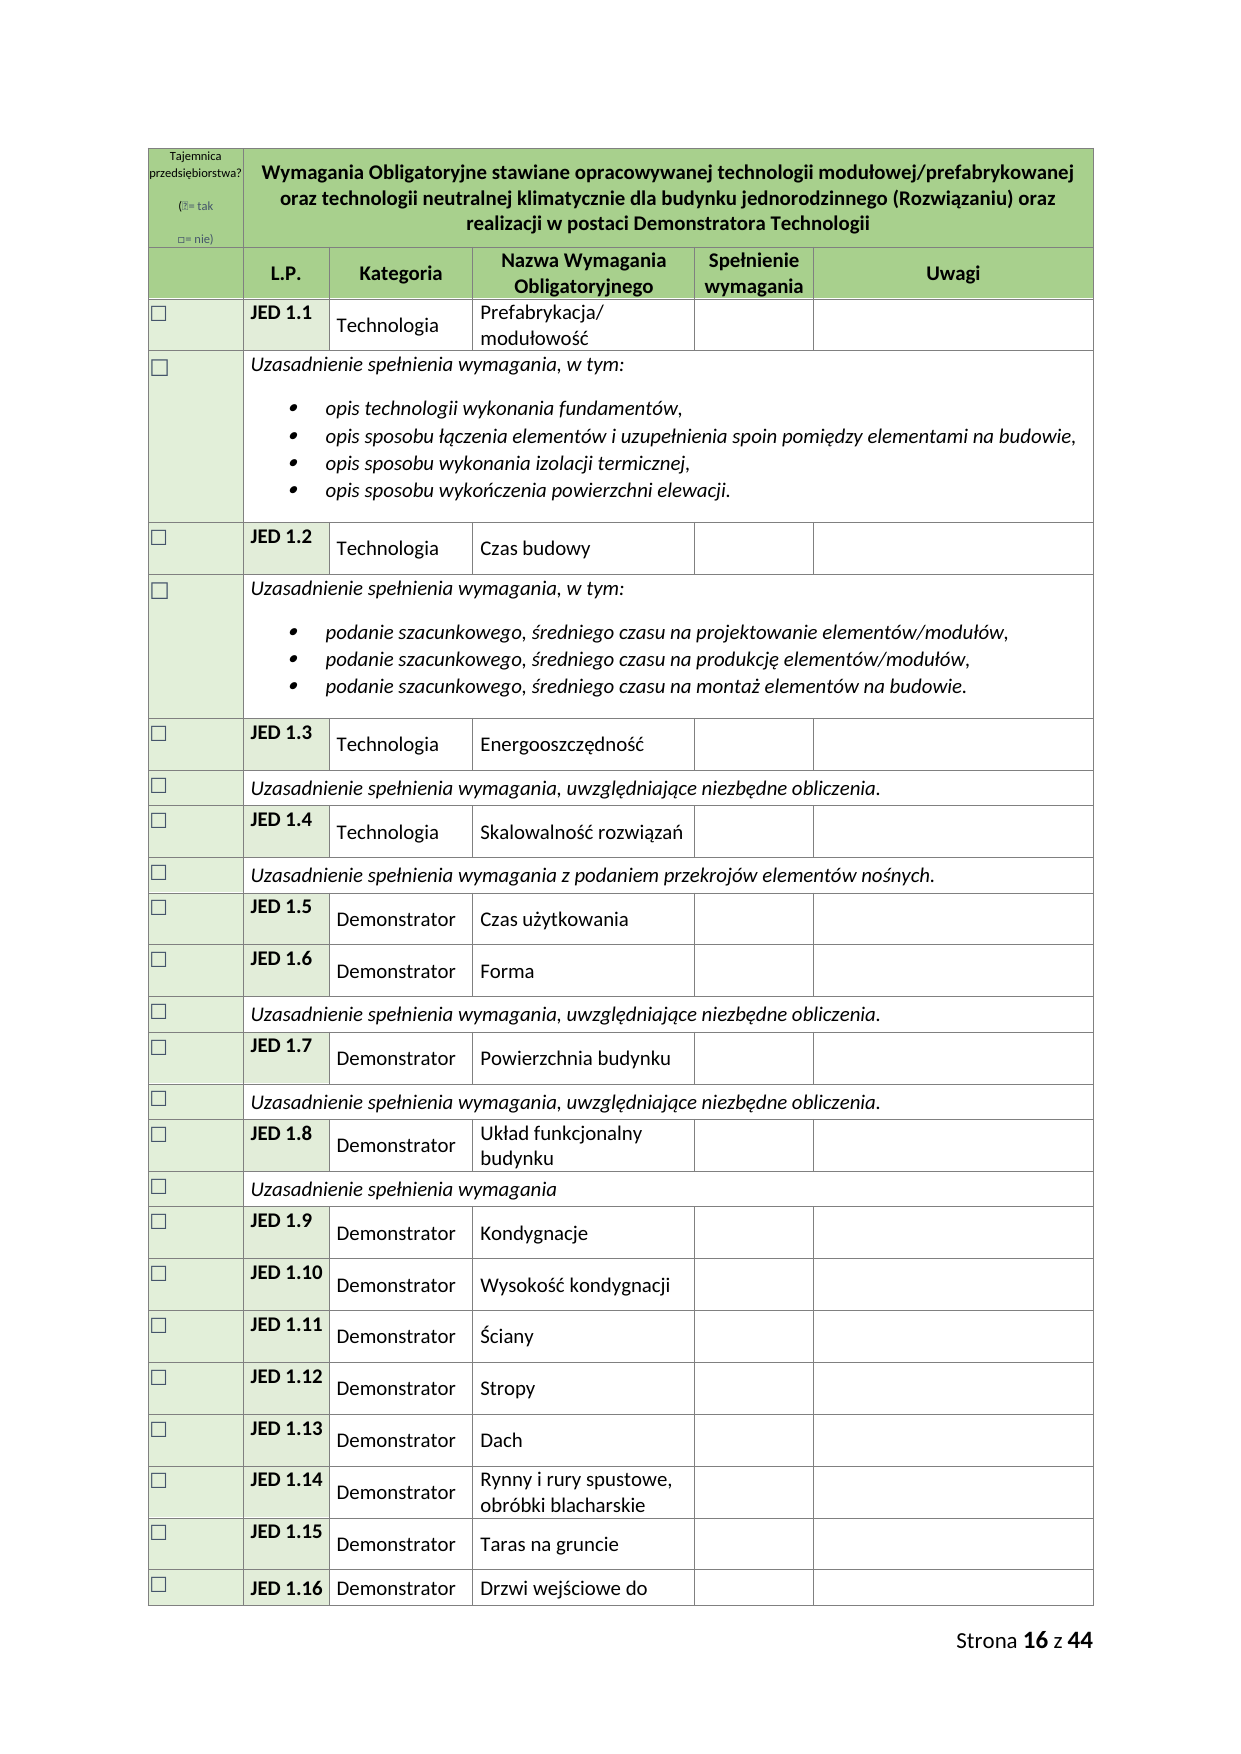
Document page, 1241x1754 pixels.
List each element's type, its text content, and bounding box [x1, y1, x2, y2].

table_cell Uzasadnienie spełnienia wymagania, uwzględniające niezbędne obliczenia. [244, 997, 1093, 1032]
table_cell [244, 894, 329, 944]
table_cell Technologia [330, 300, 472, 350]
table_cell Stropy [473, 1363, 694, 1414]
table_cell [244, 300, 329, 350]
table_cell Demonstrator [330, 1311, 472, 1362]
table_cell [695, 945, 813, 996]
table_cell Demonstrator [330, 1207, 472, 1258]
table_cell [244, 1033, 329, 1083]
table_cell [695, 300, 813, 350]
table_cell [695, 1207, 813, 1258]
table_cell Drzwi wejściowe do budynku [473, 1570, 694, 1605]
table_cell Uzasadnienie spełnienia wymagania, w tym: podanie szacunkowego, średniego czasu na projektowanie elementów/modułów, podanie szacunkowego, średniego czasu na produkcję elementów/modułów, podanie szacunkowego, średniego czasu na montaż elementów na budowie. [244, 575, 1093, 718]
table_cell [814, 1207, 1093, 1258]
table_cell [814, 1519, 1093, 1569]
table_cell Demonstrator [330, 1259, 472, 1310]
table_cell [814, 945, 1093, 996]
table_cell [814, 1363, 1093, 1414]
table_cell Dach [473, 1415, 694, 1466]
table_cell [244, 1311, 329, 1362]
table_cell Demonstrator [330, 1570, 472, 1605]
table_cell [695, 719, 813, 770]
table_cell Technologia [330, 719, 472, 770]
table_cell [244, 1415, 329, 1466]
table_cell Uzasadnienie spełnienia wymagania [244, 1172, 1093, 1206]
table_cell Demonstrator [330, 1415, 472, 1466]
table_cell [244, 806, 329, 857]
table_cell Skalowalność rozwiązań [473, 806, 694, 857]
table_cell Taras na gruncie [473, 1519, 694, 1569]
table_cell [814, 1033, 1093, 1083]
table_cell [149, 248, 243, 298]
table_cell Technologia [330, 523, 472, 574]
table_cell Uwagi [814, 248, 1093, 298]
table_cell Uzasadnienie spełnienia wymagania, uwzględniające niezbędne obliczenia. [244, 771, 1093, 805]
table_cell [695, 1120, 813, 1171]
table_cell [695, 523, 813, 574]
table_cell [244, 1207, 329, 1258]
table_cell [244, 523, 329, 574]
table_cell [695, 1311, 813, 1362]
table_cell Demonstrator [330, 1467, 472, 1517]
table_cell [244, 1570, 329, 1605]
table_header Wymagania Obligatoryjne stawiane opracowywanej technologii modułowej/prefabrykowanej oraz technologii neutralnej klimatycznie dla budynku jednorodzinnego (Rozwiązaniu) oraz realizacji w postaci Demonstratora Technologii [244, 149, 1093, 247]
table_cell Ściany [473, 1311, 694, 1362]
table_cell Technologia [330, 806, 472, 857]
table_cell Uzasadnienie spełnienia wymagania, w tym: opis technologii wykonania fundamentów, opis sposobu łączenia elementów i uzupełnienia spoin pomiędzy elementami na budowie, opis sposobu wykonania izolacji termicznej, opis sposobu wykończenia powierzchni elewacji. [244, 351, 1093, 522]
table_cell [244, 1519, 329, 1569]
table_cell Energooszczędność [473, 719, 694, 770]
table_cell [695, 806, 813, 857]
table_cell Nazwa Wymagania Obligatoryjnego [473, 248, 694, 298]
table_cell [695, 894, 813, 944]
table_cell Uzasadnienie spełnienia wymagania, uwzględniające niezbędne obliczenia. [244, 1085, 1093, 1119]
table_cell [814, 300, 1093, 350]
table_cell [814, 1570, 1093, 1605]
table_cell [814, 1259, 1093, 1310]
table_cell [814, 1467, 1093, 1517]
table_cell [695, 1259, 813, 1310]
table_cell [695, 1033, 813, 1083]
table_cell Kondygnacje [473, 1207, 694, 1258]
table_cell Forma [473, 945, 694, 996]
table_cell Czas użytkowania [473, 894, 694, 944]
table_cell [244, 945, 329, 996]
table_cell Układ funkcjonalny budynku [473, 1120, 694, 1171]
table_cell Demonstrator [330, 1120, 472, 1171]
table_cell Czas budowy [473, 523, 694, 574]
table_cell [814, 523, 1093, 574]
table_cell Uzasadnienie spełnienia wymagania z podaniem przekrojów elementów nośnych. [244, 858, 1093, 892]
table_cell Spełnienie wymagania [695, 248, 813, 298]
table_cell [814, 1415, 1093, 1466]
table_cell [814, 806, 1093, 857]
table_cell [244, 719, 329, 770]
table_cell Wysokość kondygnacji [473, 1259, 694, 1310]
table_cell Demonstrator [330, 894, 472, 944]
table_cell Demonstrator [330, 1363, 472, 1414]
table_cell Demonstrator [330, 1519, 472, 1569]
table_header Tajemnica przedsiębiorstwa? (= tak □= nie) [149, 149, 243, 247]
table_cell Demonstrator [330, 1033, 472, 1083]
table_cell Prefabrykacja/modułowość [473, 300, 694, 350]
table_cell [814, 1120, 1093, 1171]
table_cell [695, 1363, 813, 1414]
table_cell [244, 1120, 329, 1171]
table_cell L.P. [244, 248, 329, 298]
table_cell Kategoria [330, 248, 472, 298]
table_cell [244, 1363, 329, 1414]
table_cell Rynny i rury spustowe, obróbki blacharskie [473, 1467, 694, 1517]
table_cell [244, 1259, 329, 1310]
table_cell [244, 1467, 329, 1517]
table_cell [695, 1415, 813, 1466]
table_cell [814, 719, 1093, 770]
table_cell Demonstrator [330, 945, 472, 996]
table_cell [814, 1311, 1093, 1362]
table_cell [814, 894, 1093, 944]
table_cell [695, 1467, 813, 1517]
table_cell [695, 1519, 813, 1569]
table_cell [695, 1570, 813, 1605]
table_cell Powierzchnia budynku [473, 1033, 694, 1083]
